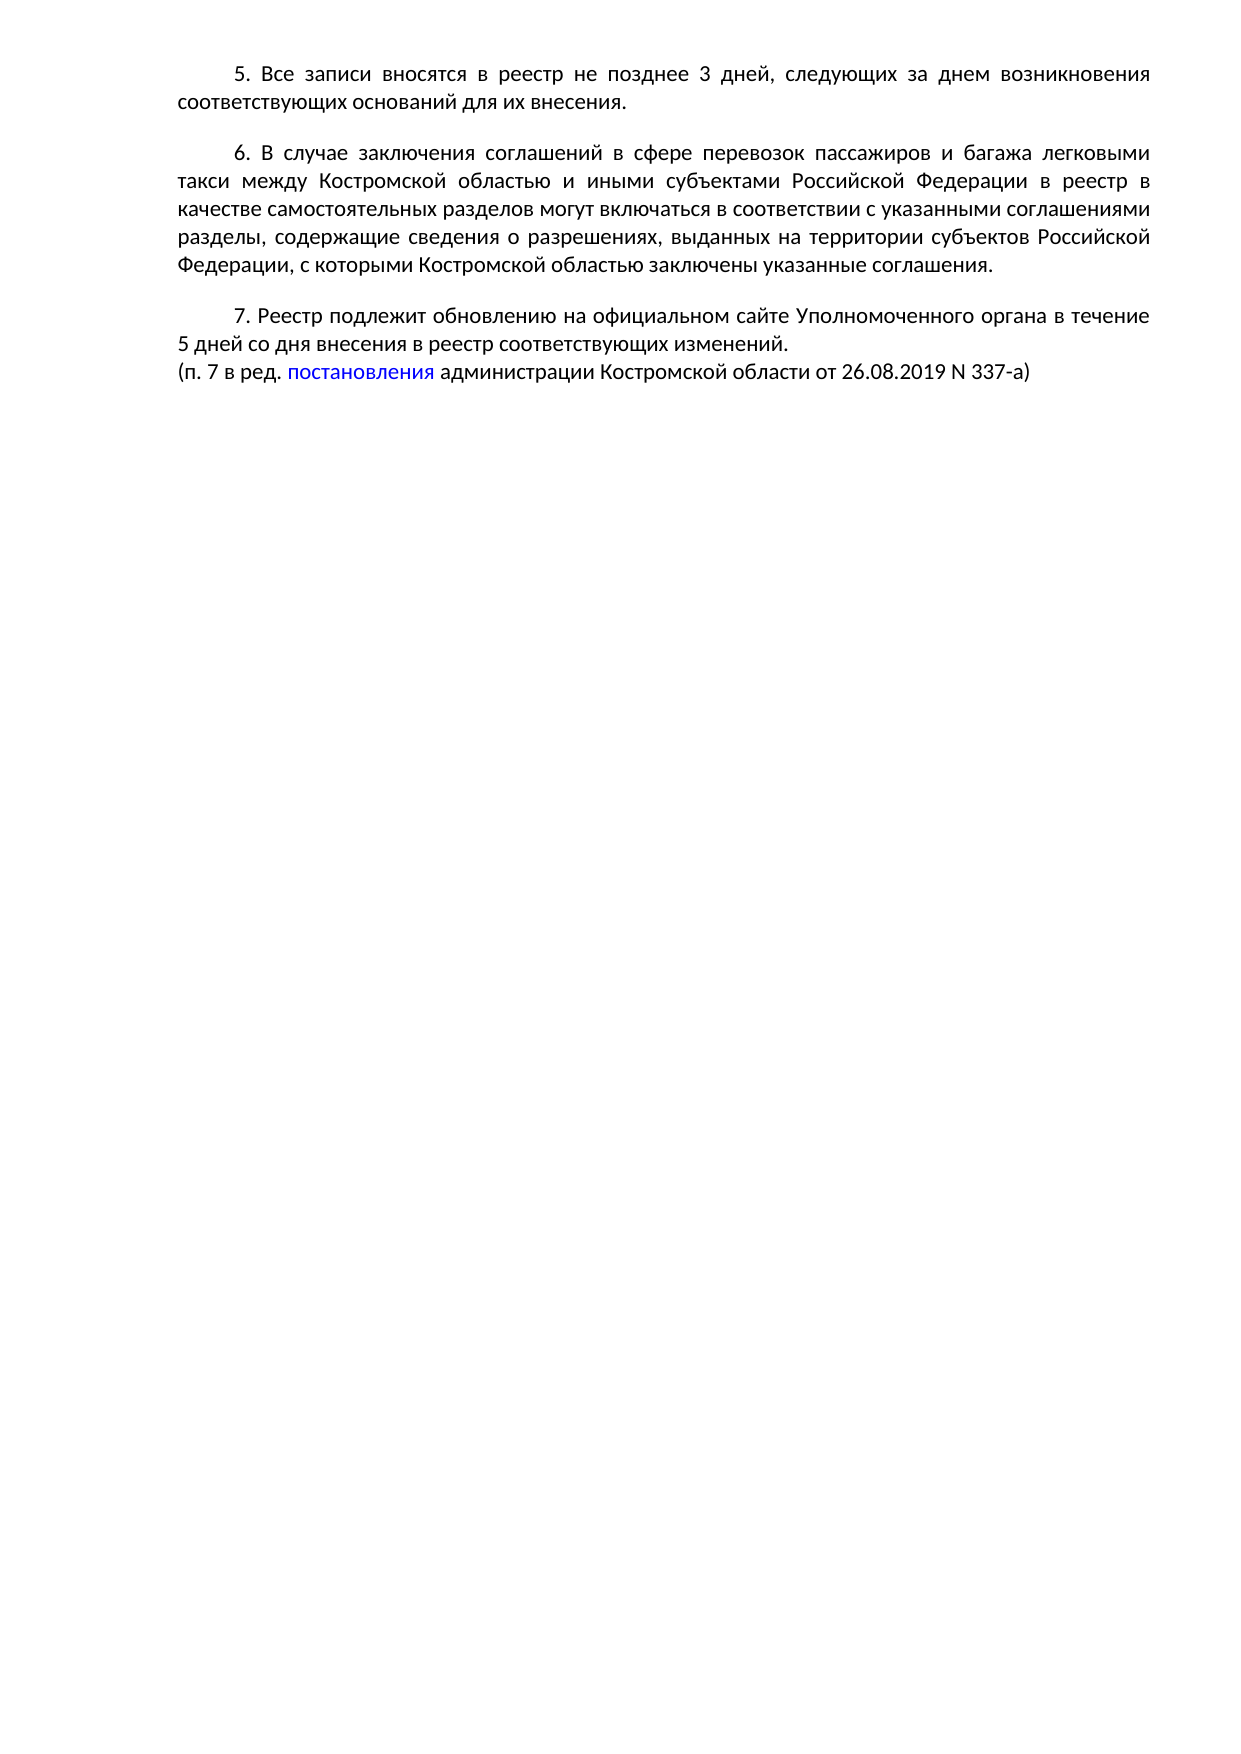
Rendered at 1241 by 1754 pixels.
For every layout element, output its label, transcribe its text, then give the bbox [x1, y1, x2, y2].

text 5. Все записи вносятся в реестр не позднее 3 дней, следующих за днем возникновения соответствующих оснований для их внесения. [177, 59, 1152, 115]
text (п. 7 в ред. постановления администрации Костромской области от 26.08.2019 N 337-а) [177, 357, 1152, 385]
text 7. Реестр подлежит обновлению на официальном сайте Уполномоченного органа в течение 5 дней со дня внесения в реестр соответствующих изменений. [177, 301, 1152, 357]
text 6. В случае заключения соглашений в сфере перевозок пассажиров и багажа легковыми такси между Костромской областью и иными субъектами Российской Федерации в реестр в качестве самостоятельных разделов могут включаться в соответствии с указанными соглашениями разделы, содержащие сведения о разрешениях, выданных на территории субъектов Российской Федерации, с которыми Костромской областью заключены указанные соглашения. [177, 138, 1152, 278]
